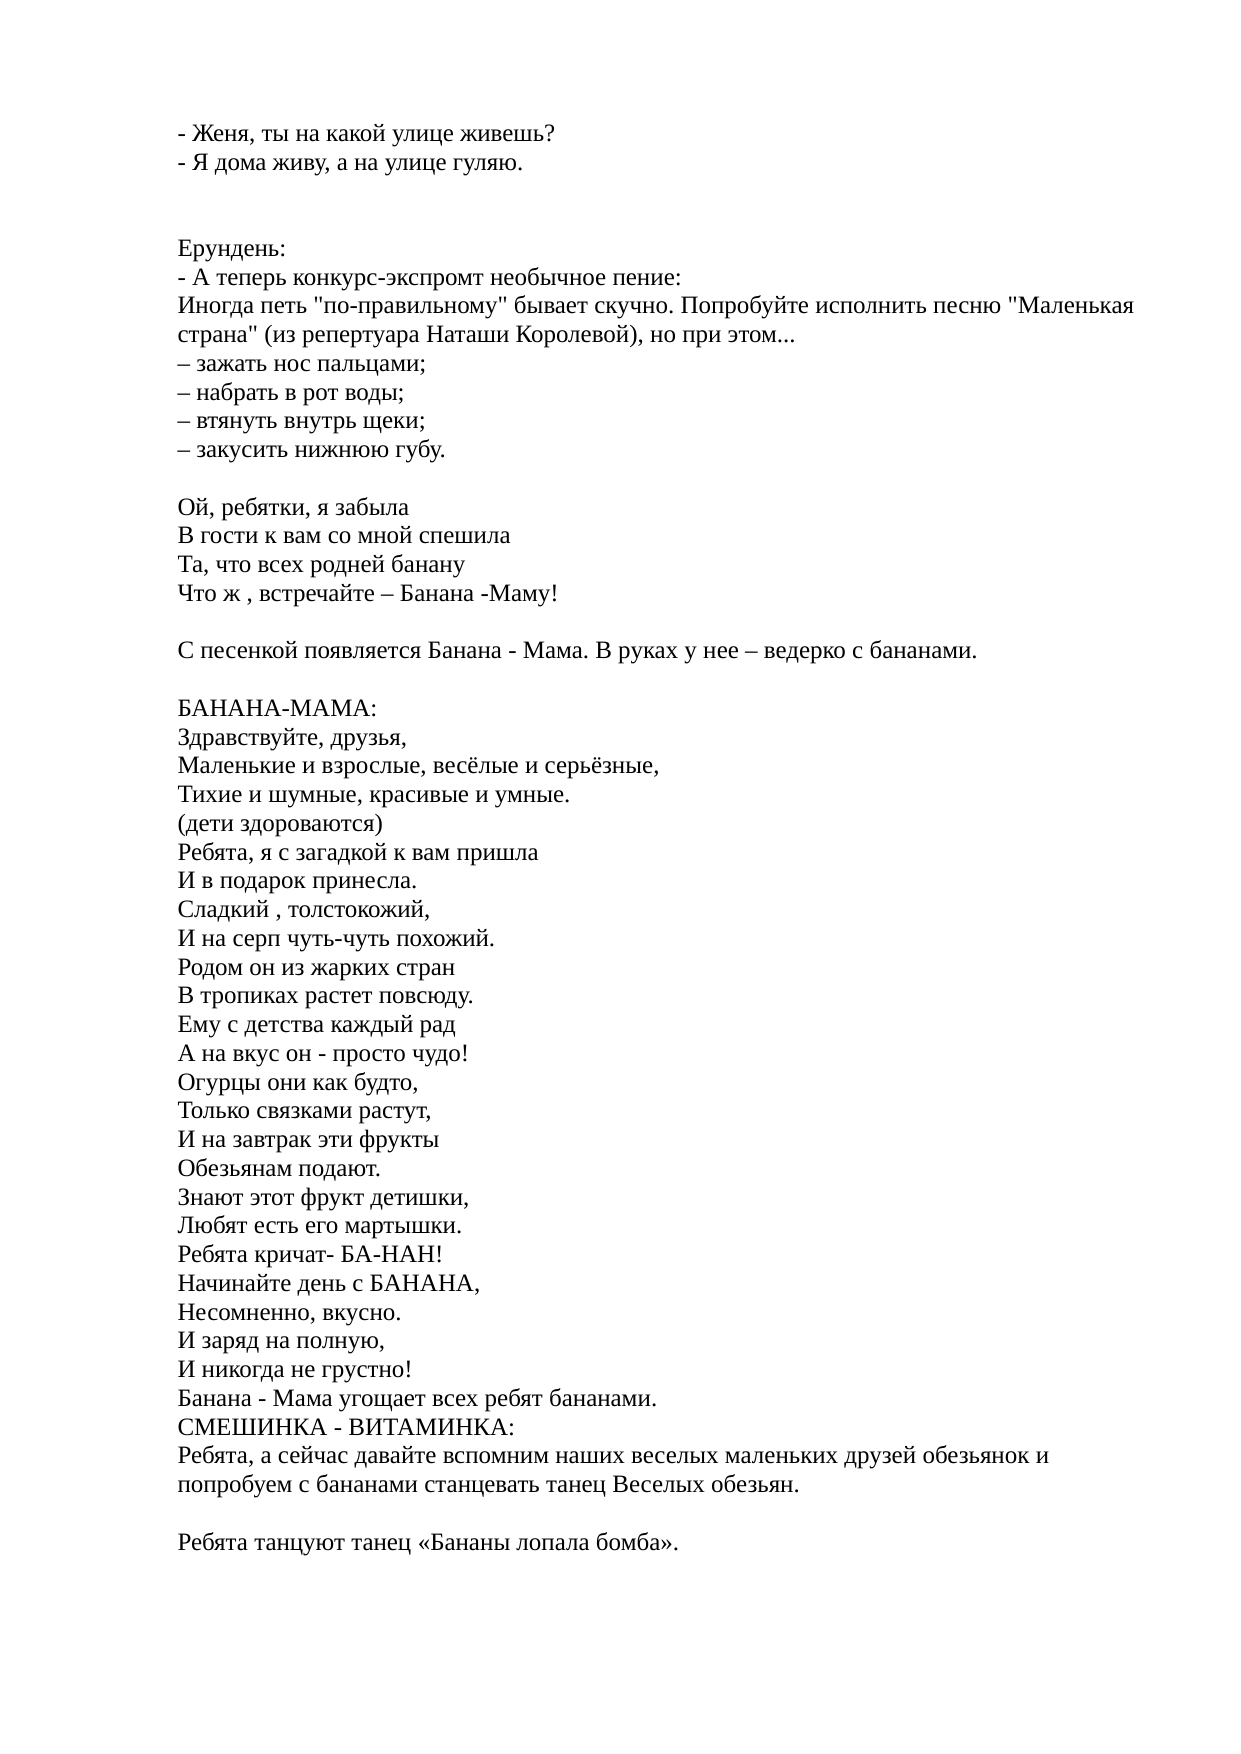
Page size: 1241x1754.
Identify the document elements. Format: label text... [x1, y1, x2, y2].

subtitle Ерундень: [177, 233, 1152, 262]
subtitle - А теперь конкурс-экспромт необычное пение: Иногда петь "по-правильному" бывает скучно. Попробуйте исполнить песню "Маленькая страна" (из репертуара Наташи Королевой), но при этом... – зажать нос пальцами; – набрать в рот воды; – втянуть внутрь щеки; – закусить нижнюю губу. Ой, ребятки, я забыла В гости к вам со мной спешила Та, что всех родней банану Что ж , встречайте – Банана -Маму! С песенкой появляется Банана - Мама. В руках у нее – ведерко с бананами. БАНАНА-МАМА: Здравствуйте, друзья, Маленькие и взрослые, весёлые и серьёзные, Тихие и шумные, красивые и умные. (дети здороваются) Ребята, я с загадкой к вам пришла И в подарок принесла. Сладкий , толстокожий, И на серп чуть-чуть похожий. Родом он из жарких стран В тропиках растет повсюду. Ему с детства каждый рад А на вкус он - просто чудо! Огурцы они как будто, Только связками растут, И на завтрак эти фрукты Обезьянам подают. Знают этот фрукт детишки, Любят есть его мартышки. Ребята кричат- БА-НАН! Начинайте день с БАНАНА, Несомненно, вкусно. И заряд на полную, И никогда не грустно! Банана - Мама угощает всех ребят бананами. СМЕШИНКА - ВИТАМИНКА: Ребята, а сейчас давайте вспомним наших веселых маленьких друзей обезьянок и попробуем с бананами станцевать танец Веселых обезьян. Ребята танцуют танец «Бананы лопала бомба». [177, 262, 1152, 1556]
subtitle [177, 118, 1152, 233]
